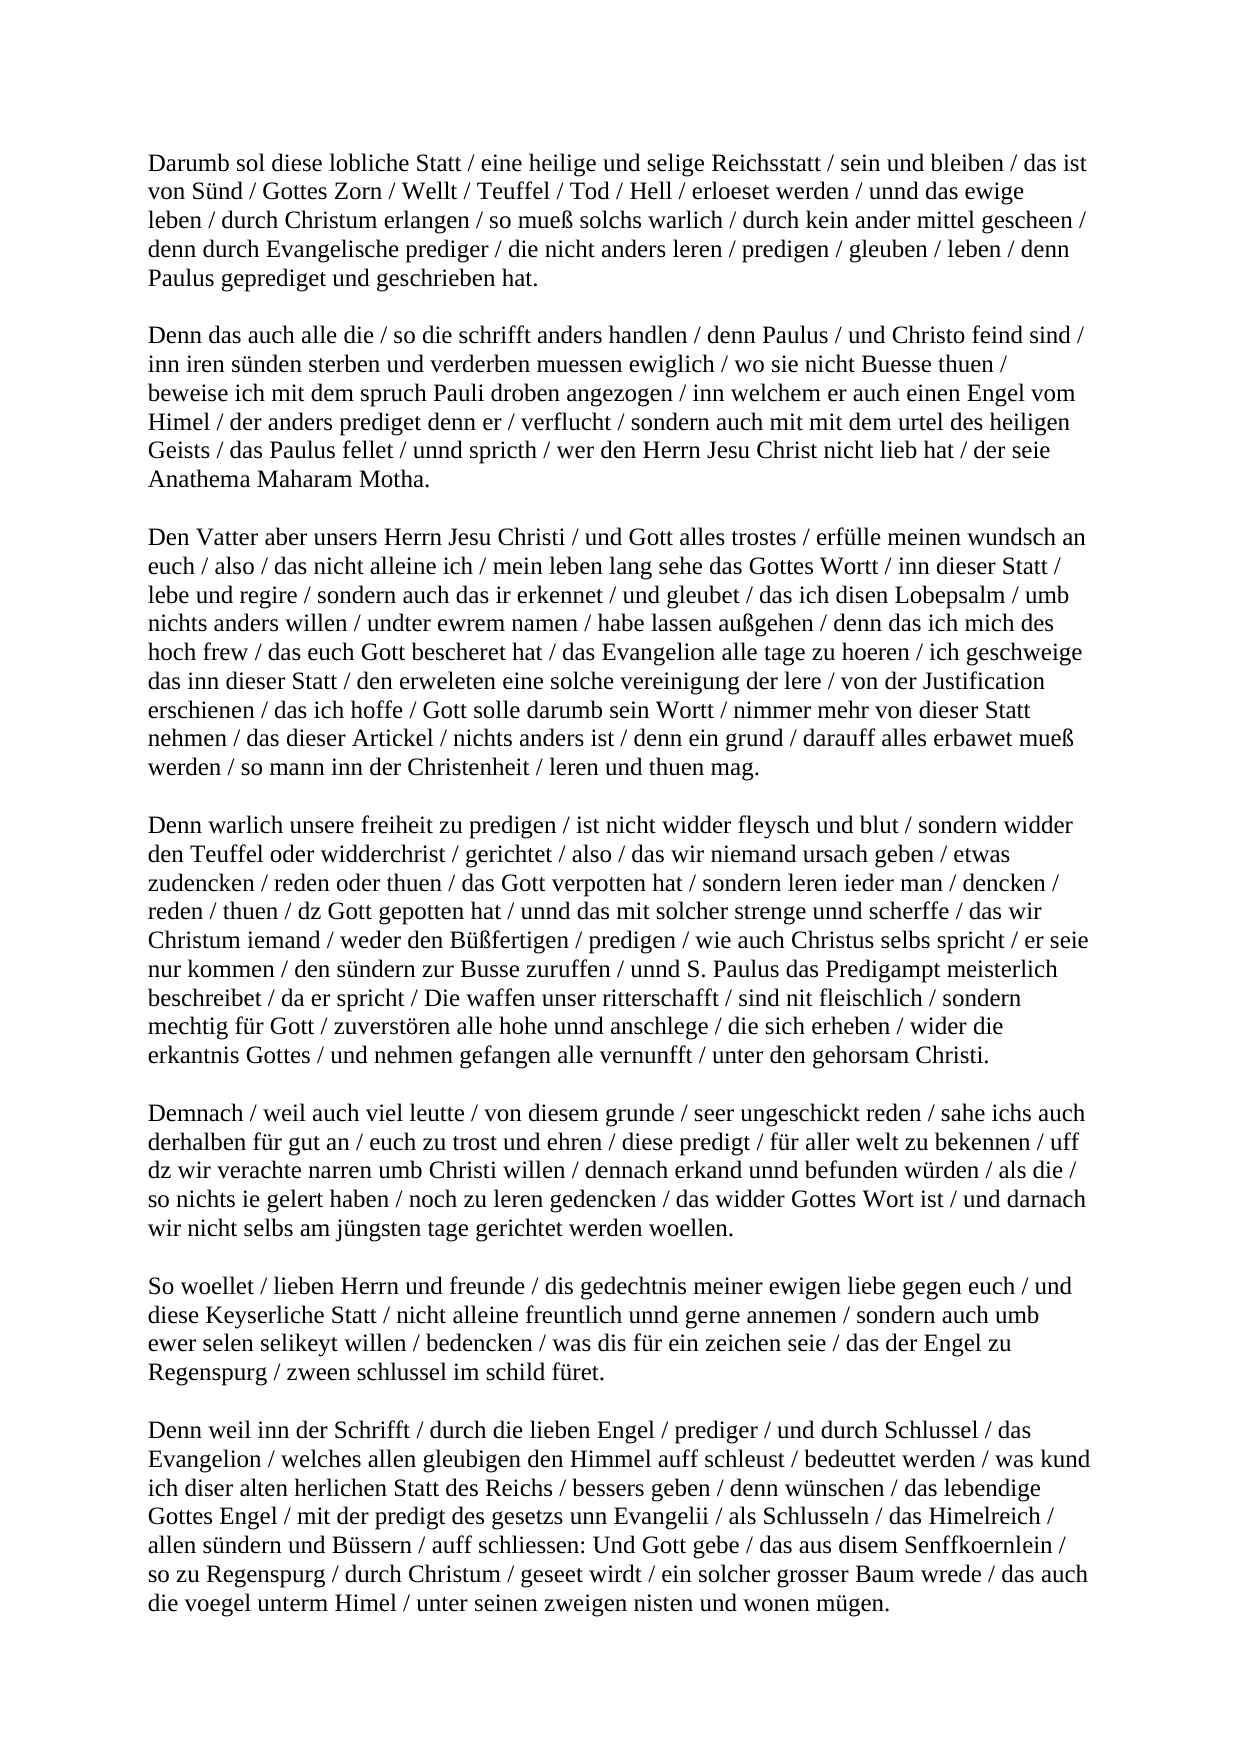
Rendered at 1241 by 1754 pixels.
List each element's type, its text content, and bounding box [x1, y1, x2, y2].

text Denn warlich unsere freiheit zu predigen / ist nicht widder fleysch und blut / sondern widder den Teuffel oder widderchrist / gerichtet / also / das wir niemand ursach geben / etwas zudencken / reden oder thuen / das Gott verpotten hat / sondern leren ieder man / dencken / reden / thuen / dz Gott gepotten hat / unnd das mit solcher strenge unnd scherffe / das wir Christum iemand / weder den Büßfertigen / predigen / wie auch Christus selbs spricht / er seie nur kommen / den sündern zur Busse zuruffen / unnd S. Paulus das Predigampt meisterlich beschreibet / da er spricht / Die waffen unser ritterschafft / sind nit fleischlich / sondern mechtig für Gott / zuverstören alle hohe unnd anschlege / die sich erheben / wider die erkantnis Gottes / und nehmen gefangen alle vernunfft / unter den gehorsam Christi. [148, 810, 1093, 1069]
text So woellet / lieben Herrn und freunde / dis gedechtnis meiner ewigen liebe gegen euch / und diese Keyserliche Statt / nicht alleine freuntlich unnd gerne annemen / sondern auch umb ewer selen selikeyt willen / bedencken / was dis für ein zeichen seie / das der Engel zu Regenspurg / zween schlussel im schild füret. [148, 1271, 1093, 1386]
text Den Vatter aber unsers Herrn Jesu Christi / und Gott alles trostes / erfülle meinen wundsch an euch / also / das nicht alleine ich / mein leben lang sehe das Gottes Wortt / inn dieser Statt / lebe und regire / sondern auch das ir erkennet / und gleubet / das ich disen Lobepsalm / umb nichts anders willen / undter ewrem namen / habe lassen außgehen / denn das ich mich des hoch frew / das euch Gott bescheret hat / das Evangelion alle tage zu hoeren / ich geschweige das inn dieser Statt / den erweleten eine solche vereinigung der lere / von der Justification erschienen / das ich hoffe / Gott solle darumb sein Wortt / nimmer mehr von dieser Statt nehmen / das dieser Artickel / nichts anders ist / denn ein grund / darauff alles erbawet mueß werden / so mann inn der Christenheit / leren und thuen mag. [148, 522, 1093, 781]
text Darumb sol diese lobliche Statt / eine heilige und selige Reichsstatt / sein und bleiben / das ist von Sünd / Gottes Zorn / Wellt / Teuffel / Tod / Hell / erloeset werden / unnd das ewige leben / durch Christum erlangen / so mueß solchs warlich / durch kein ander mittel gescheen / denn durch Evangelische prediger / die nicht anders leren / predigen / gleuben / leben / denn Paulus geprediget und geschrieben hat. [148, 148, 1093, 291]
text Demnach / weil auch viel leutte / von diesem grunde / seer ungeschickt reden / sahe ichs auch derhalben für gut an / euch zu trost und ehren / diese predigt / für aller welt zu bekennen / uff dz wir verachte narren umb Christi willen / dennach erkand unnd befunden würden / als die / so nichts ie gelert haben / noch zu leren gedencken / das widder Gottes Wort ist / und darnach wir nicht selbs am jüngsten tage gerichtet werden woellen. [148, 1098, 1093, 1242]
text Denn weil inn der Schrifft / durch die lieben Engel / prediger / und durch Schlussel / das Evangelion / welches allen gleubigen den Himmel auff schleust / bedeuttet werden / was kund ich diser alten herlichen Statt des Reichs / bessers geben / denn wünschen / das lebendige Gottes Engel / mit der predigt des gesetzs unn Evangelii / als Schlusseln / das Himelreich / allen sündern und Büssern / auff schliessen: Und Gott gebe / das aus disem Senffkoernlein / so zu Regenspurg / durch Christum / geseet wirdt / ein solcher grosser Baum wrede / das auch die voegel unterm Himel / unter seinen zweigen nisten und wonen mügen. [148, 1415, 1093, 1616]
text Denn das auch alle die / so die schrifft anders handlen / denn Paulus / und Christo feind sind / inn iren sünden sterben und verderben muessen ewiglich / wo sie nicht Buesse thuen / beweise ich mit dem spruch Pauli droben angezogen / inn welchem er auch einen Engel vom Himel / der anders prediget denn er / verflucht / sondern auch mit mit dem urtel des heiligen Geists / das Paulus fellet / unnd spricth / wer den Herrn Jesu Christ nicht lieb hat / der seie Anathema Maharam Motha. [148, 321, 1093, 493]
